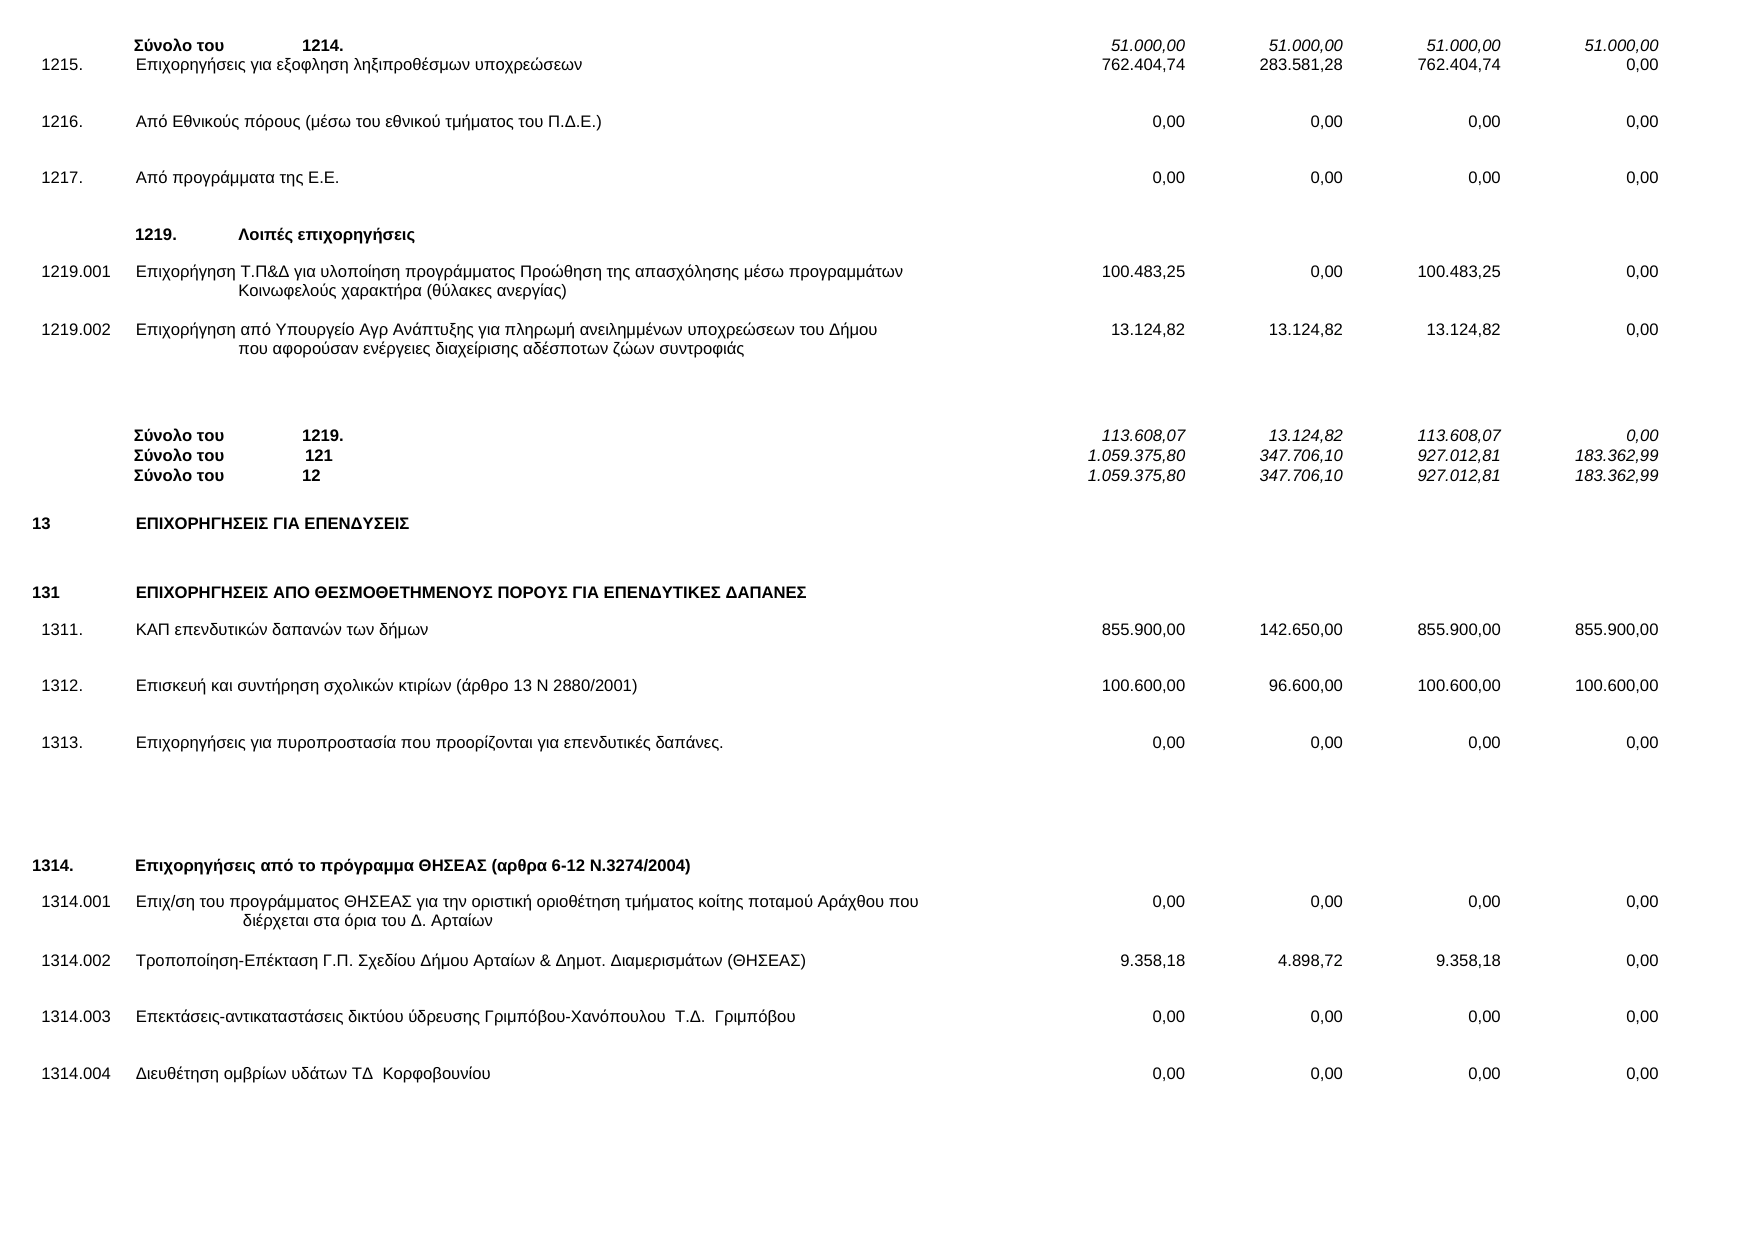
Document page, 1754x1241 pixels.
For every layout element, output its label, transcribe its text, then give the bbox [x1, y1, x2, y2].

text Σύνολο του 121 1.059.375,80 347.706,10 927.012,81 183.362,99 [32, 446, 1722, 465]
text 13 ΕΠΙΧΟΡΗΓΗΣΕΙΣ ΓΙΑ ΕΠΕΝΔΥΣΕΙΣ [32, 514, 1722, 533]
text 1314.001 Επιχ/ση του προγράμματος ΘΗΣΕΑΣ για την οριστική οριοθέτηση τμήματος κοίτης ποταμού Αράχθου που 0,00 0,00 0,00 0,00 [32, 892, 1722, 911]
text 1313. Επιχορηγήσεις για πυροπροστασία που προορίζονται για επενδυτικές δαπάνες. 0,00 0,00 0,00 0,00 [32, 733, 1722, 752]
text 1314.002 Τροποποίηση-Επέκταση Γ.Π. Σχεδίου Δήμου Αρταίων & Δημοτ. Διαμερισμάτων (ΘΗΣΕΑΣ) 9.358,18 4.898,72 9.358,18 0,00 [32, 951, 1722, 970]
text που αφορούσαν ενέργειες διαχείρισης αδέσποτων ζώων συντροφιάς [32, 339, 1722, 358]
text 1312. Επισκευή και συντήρηση σχολικών κτιρίων (άρθρο 13 Ν 2880/2001) 100.600,00 96.600,00 100.600,00 100.600,00 [32, 676, 1722, 695]
text Σύνολο του 12 1.059.375,80 347.706,10 927.012,81 183.362,99 [32, 465, 1722, 484]
text 1311. ΚΑΠ επενδυτικών δαπανών των δήμων 855.900,00 142.650,00 855.900,00 855.900,00 [32, 619, 1722, 638]
text 1219.001 Επιχορήγηση Τ.Π&Δ για υλοποίηση προγράμματος Προώθηση της απασχόλησης μέσω προγραμμάτων 100.483,25 0,00 100.483,25 0,00 [32, 261, 1722, 281]
text 131 ΕΠΙΧΟΡΗΓΗΣΕΙΣ ΑΠΟ ΘΕΣΜΟΘΕΤΗΜΕΝΟΥΣ ΠΟΡΟΥΣ ΓΙΑ ΕΠΕΝΔΥΤΙΚΕΣ ΔΑΠΑΝΕΣ [32, 583, 1722, 602]
text Κοινωφελούς χαρακτήρα (θύλακες ανεργίας) [32, 281, 1722, 300]
text 1216. Από Εθνικούς πόρους (μέσω του εθνικού τμήματος του Π.Δ.Ε.) 0,00 0,00 0,00 0,00 [32, 112, 1722, 131]
text Σύνολο του 1214. 51.000,00 51.000,00 51.000,00 51.000,00 [32, 35, 1722, 54]
text 1219.002 Επιχορήγηση από Υπουργείο Αγρ Ανάπτυξης για πληρωμή ανειλημμένων υποχρεώσεων του Δήμου 13.124,82 13.124,82 13.124,82 0,00 [32, 320, 1722, 339]
text 1215. Επιχορηγήσεις για εξοφληση ληξιπροθέσμων υποχρεώσεων 762.404,74 283.581,28 762.404,74 0,00 [32, 55, 1722, 74]
text διέρχεται στα όρια του Δ. Αρταίων [32, 911, 1722, 930]
text 1314.003 Επεκτάσεις-αντικαταστάσεις δικτύου ύδρευσης Γριμπόβου-Χανόπουλου Τ.Δ. Γριμπόβου 0,00 0,00 0,00 0,00 [32, 1007, 1722, 1026]
text 1219. Λοιπές επιχορηγήσεις [32, 225, 1722, 244]
text 1314. Επιχορηγήσεις από το πρόγραμμα ΘΗΣΕΑΣ (αρθρα 6-12 Ν.3274/2004) [32, 856, 1722, 875]
text Σύνολο του 1219. 113.608,07 13.124,82 113.608,07 0,00 [32, 426, 1722, 445]
text 1314.004 Διευθέτηση ομβρίων υδάτων ΤΔ Κορφοβουνίου 0,00 0,00 0,00 0,00 [32, 1064, 1722, 1083]
text 1217. Από προγράμματα της Ε.Ε. 0,00 0,00 0,00 0,00 [32, 168, 1722, 187]
